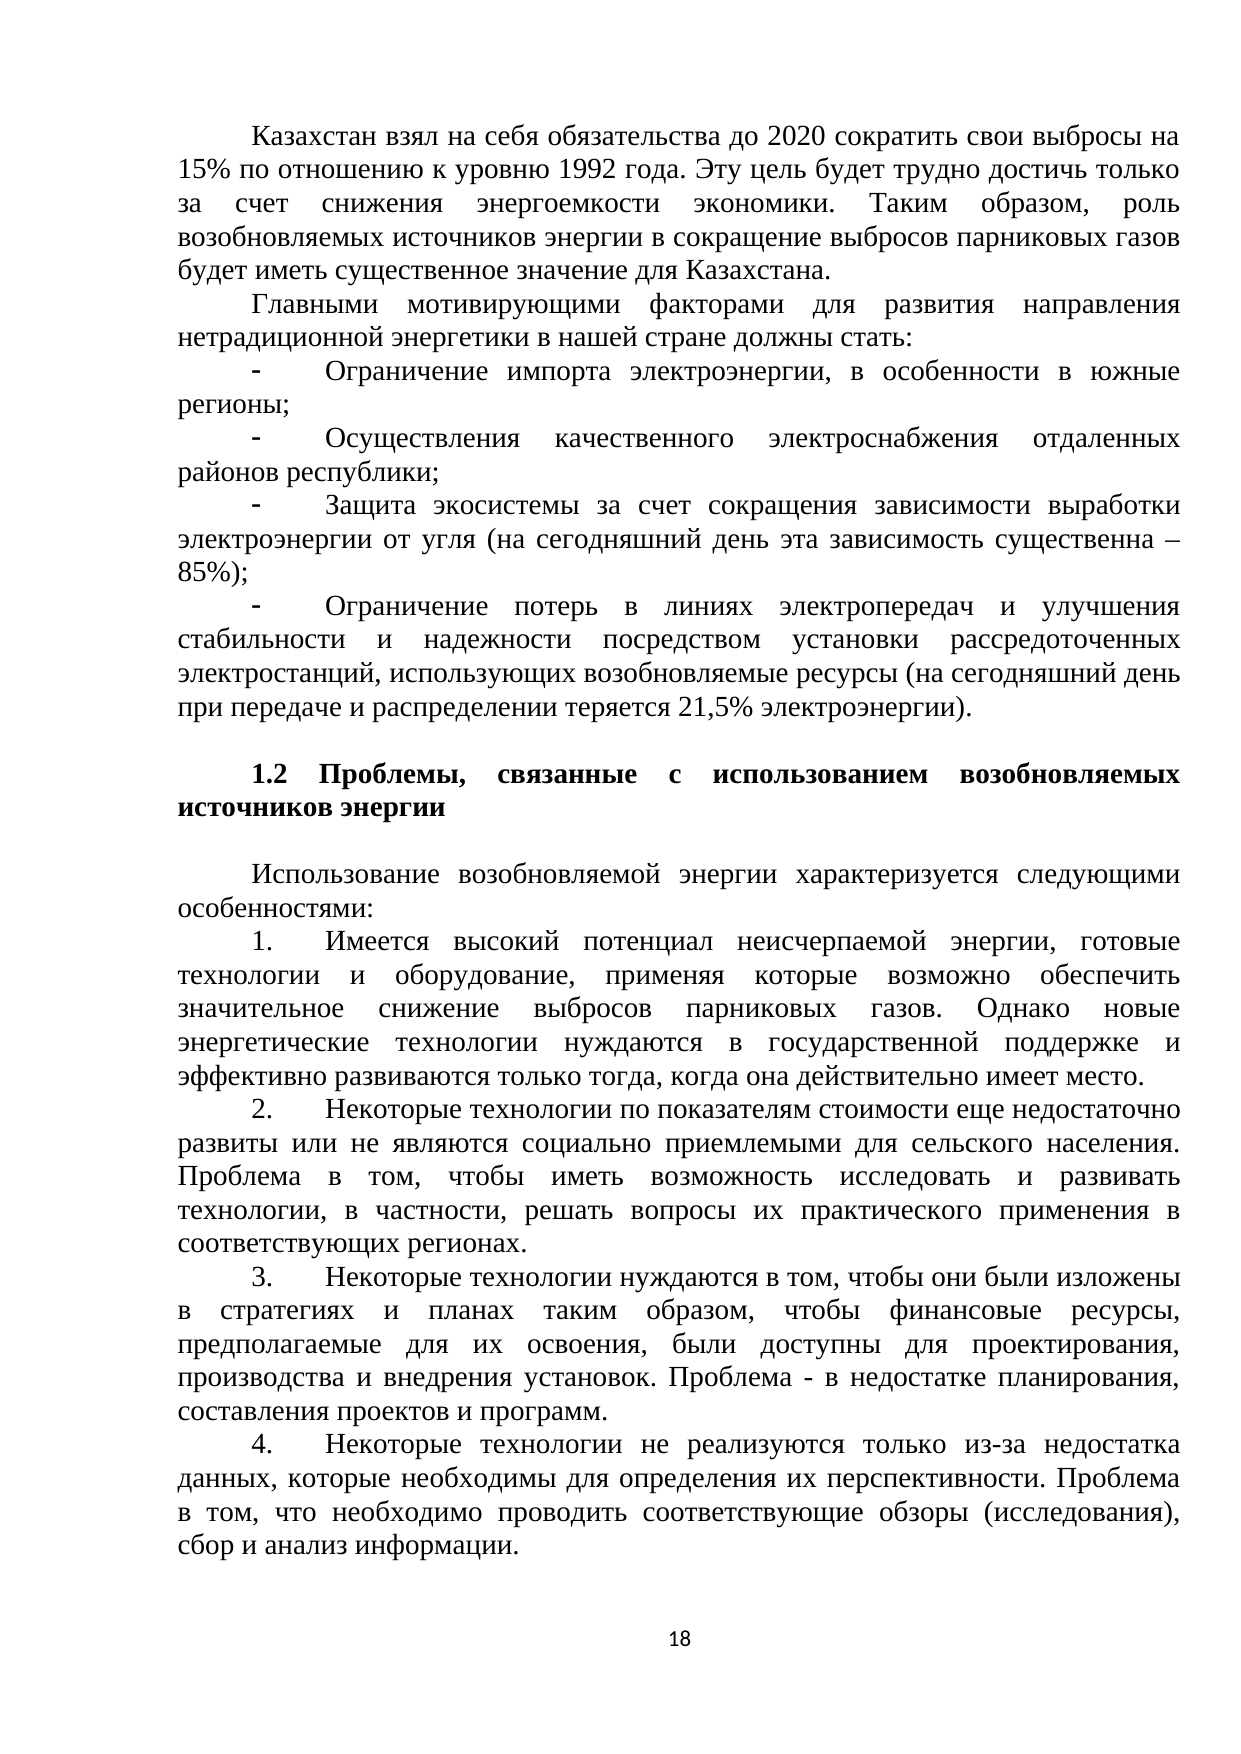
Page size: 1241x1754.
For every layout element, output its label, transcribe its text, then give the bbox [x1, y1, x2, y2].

list Некоторые технологии нуждаются в том, чтобы они были изложены в стратегиях и планах таким образом, чтобы финансовые ресурсы, предполагаемые для их освоения, были доступны для проектирования, производства и внедрения установок. Проблема - в недостатке планирования, составления проектов и программ. [177, 1259, 1181, 1427]
text Казахстан взял на себя обязательства до 2020 сократить свои выбросы на 15% по отношению к уровню 1992 года. Эту цель будет трудно достичь только за счет снижения энергоемкости экономики. Таким образом, роль возобновляемых источников энергии в сокращение выбросов парниковых газов будет иметь существенное значение для Казахстана. [177, 118, 1181, 286]
text Использование возобновляемой энергии характеризуется следующими особенностями: [177, 856, 1181, 923]
list Осуществления качественного электроснабжения отдаленных районов республики; [177, 420, 1181, 487]
list Ограничение потерь в линиях электропередач и улучшения стабильности и надежности посредством установки рассредоточенных электростанций, использующих возобновляемые ресурсы (на сегодняшний день при передаче и распределении теряется 21,5% электроэнергии). [177, 588, 1181, 722]
list Имеется высокий потенциал неисчерпаемой энергии, готовые технологии и оборудование, применяя которые возможно обеспечить значительное снижение выбросов парниковых газов. Однако новые энергетические технологии нуждаются в государственной поддержке и эффективно развиваются только тогда, когда она действительно имеет место. [177, 923, 1181, 1091]
list Некоторые технологии по показателям стоимости еще недостаточно развиты или не являются социально приемлемыми для сельского населения. Проблема в том, чтобы иметь возможность исследовать и развивать технологии, в частности, решать вопросы их практического применения в соответствующих регионах. [177, 1091, 1181, 1259]
text Главными мотивирующими факторами для развития направления нетрадиционной энергетики в нашей стране должны стать: [177, 286, 1181, 353]
text 1.2 Проблемы, связанные с использованием возобновляемых источников энергии [177, 756, 1181, 823]
list Ограничение импорта электроэнергии, в особенности в южные регионы; [177, 353, 1181, 420]
list Некоторые технологии не реализуются только из-за недостатка данных, которые необходимы для определения их перспективности. Проблема в том, что необходимо проводить соответствующие обзоры (исследования), сбор и анализ информации. [177, 1427, 1181, 1561]
list Защита экосистемы за счет сокращения зависимости выработки электроэнергии от угля (на сегодняшний день эта зависимость существенна – 85%); [177, 487, 1181, 588]
